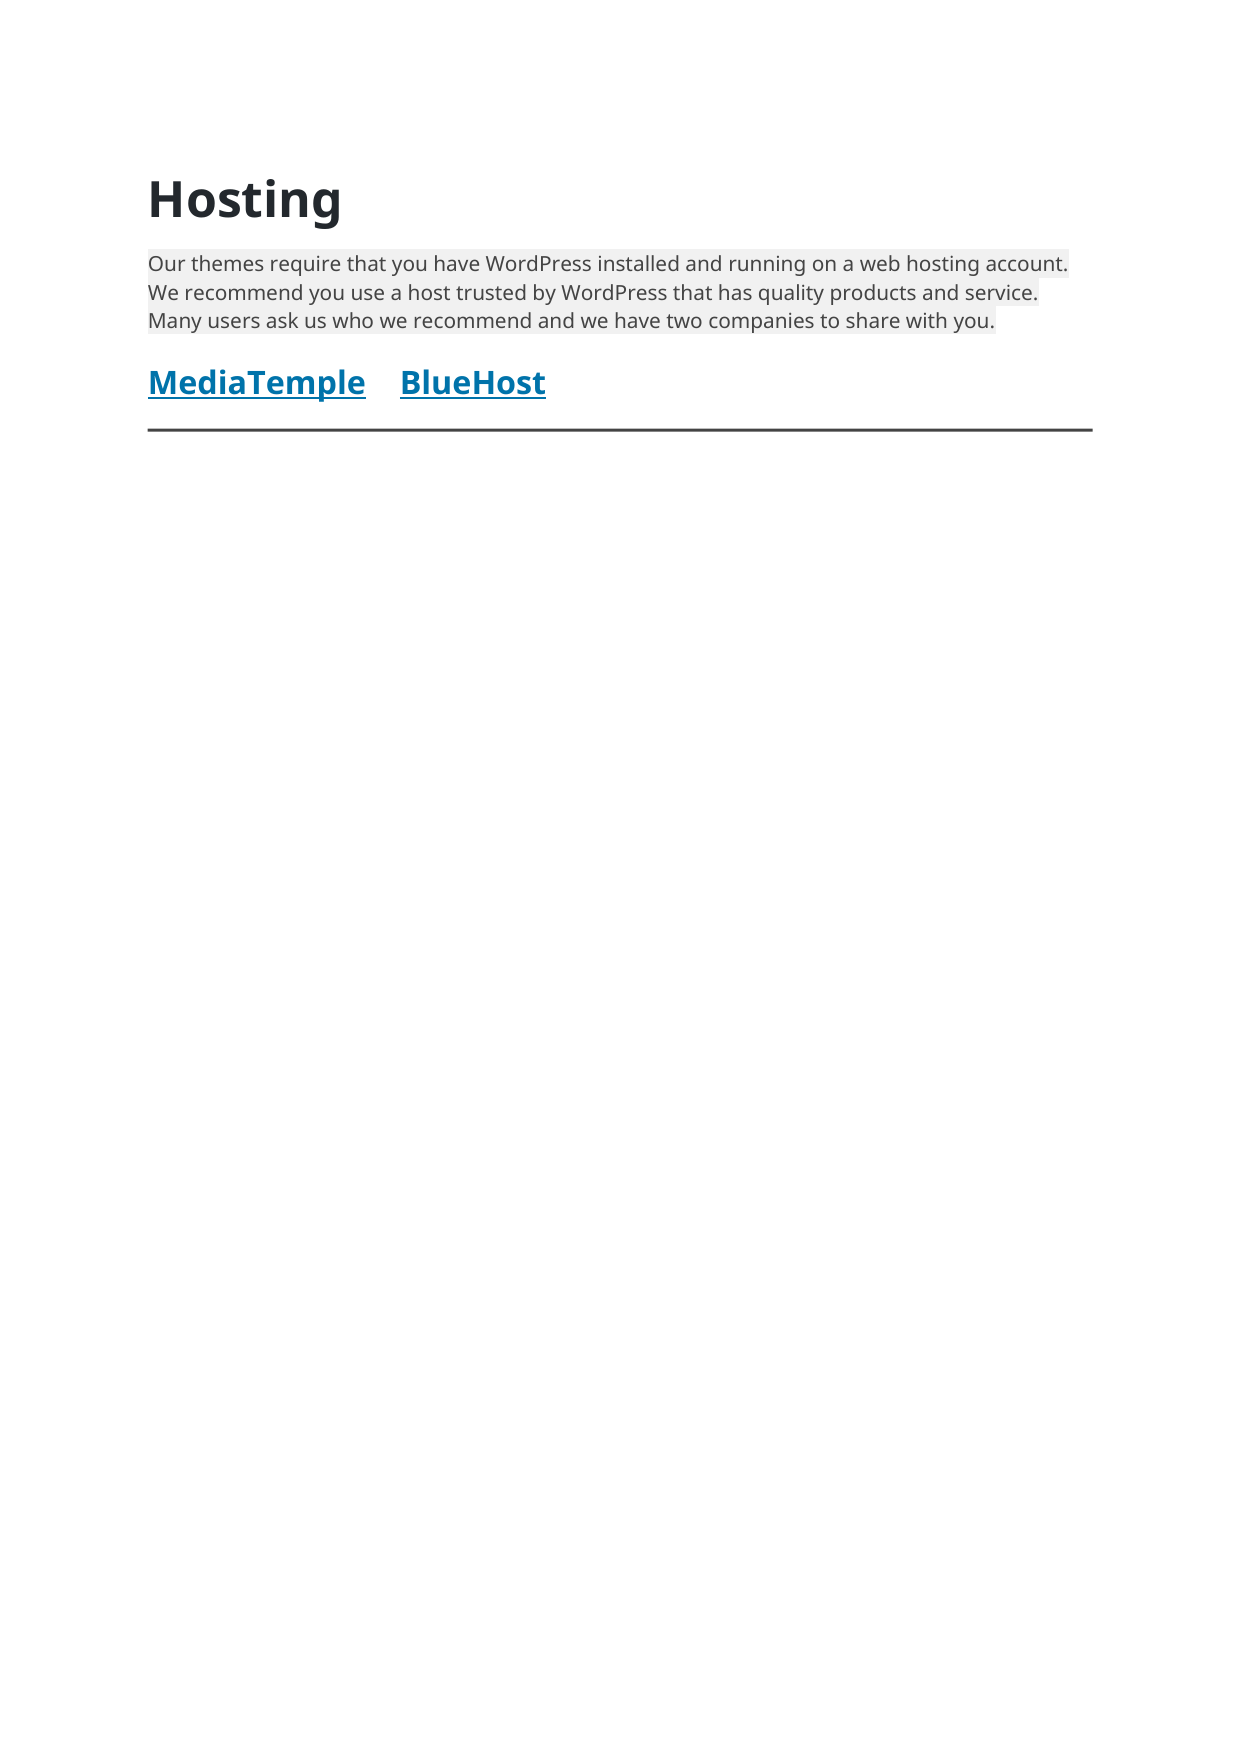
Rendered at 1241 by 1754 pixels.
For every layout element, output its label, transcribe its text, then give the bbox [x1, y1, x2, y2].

text Hosting [148, 164, 1093, 232]
text MediaTemple BlueHost [148, 359, 1093, 403]
